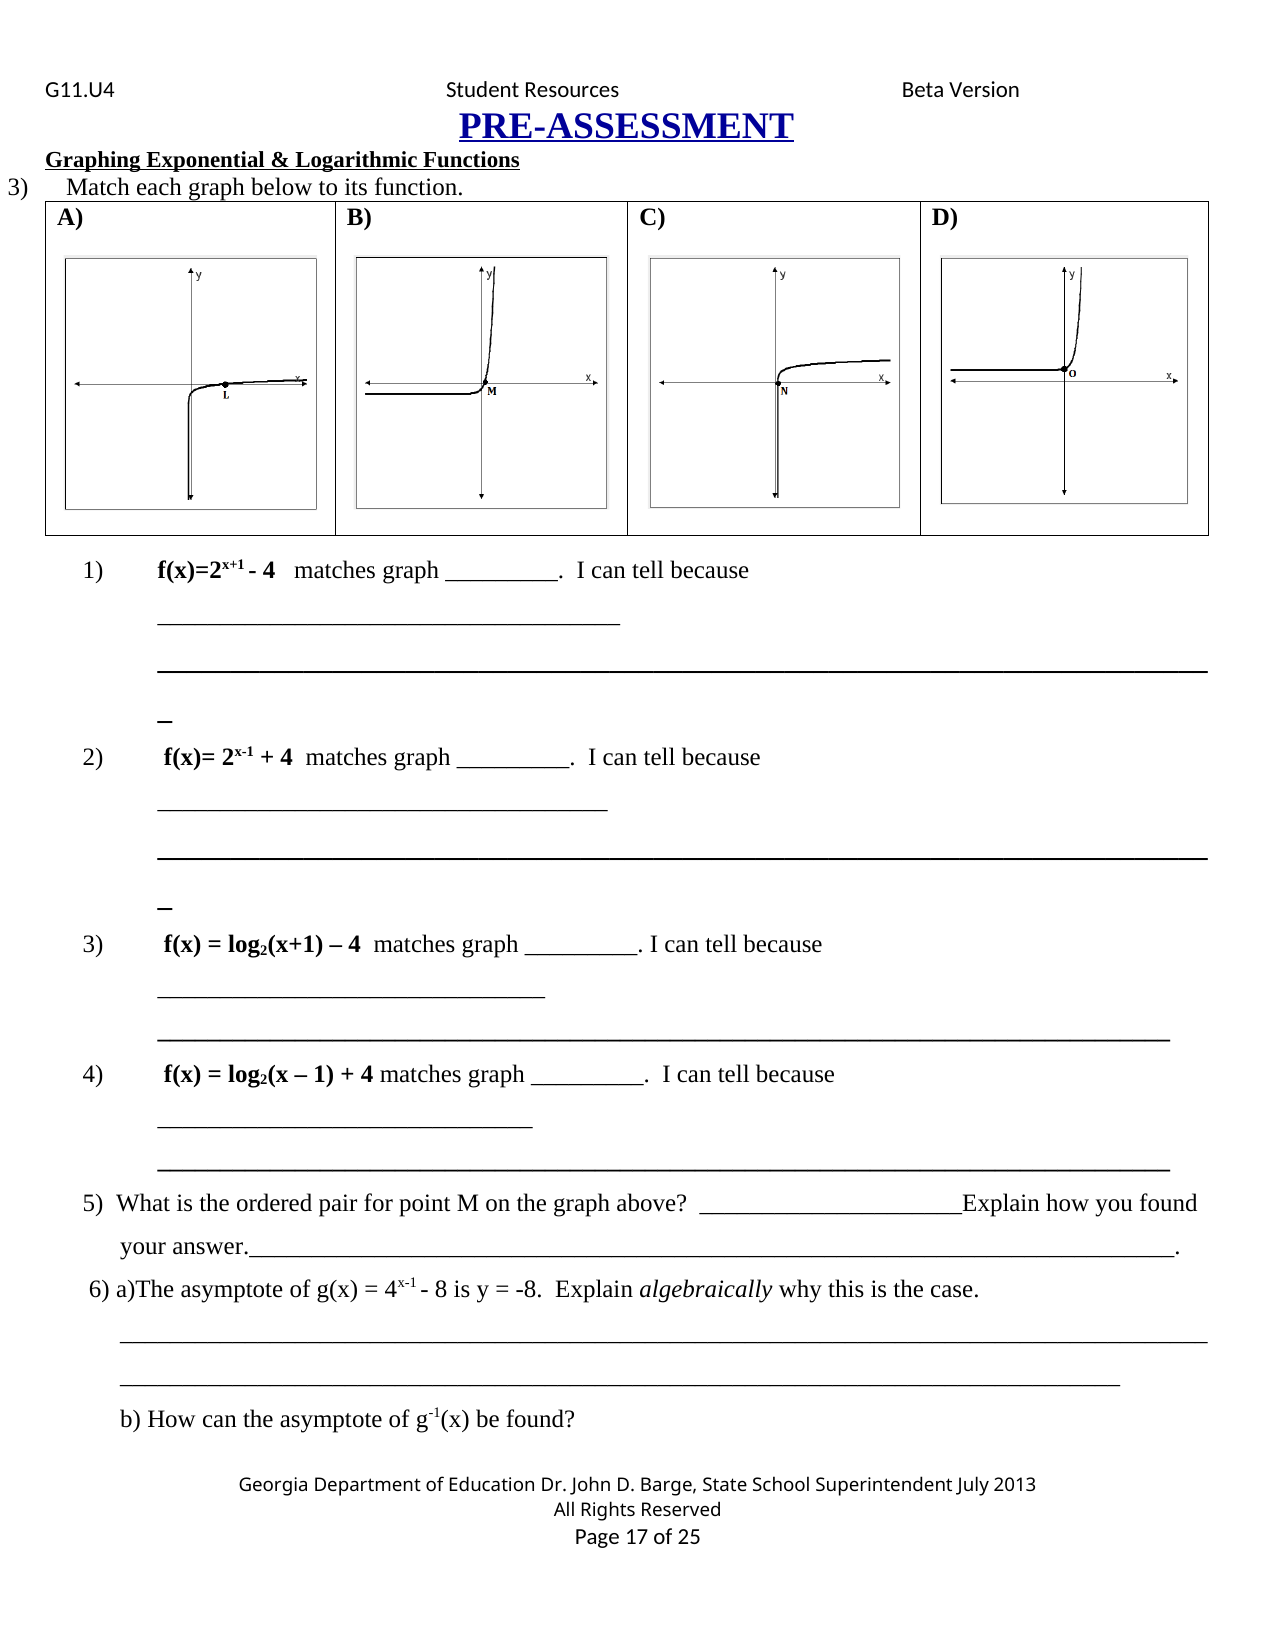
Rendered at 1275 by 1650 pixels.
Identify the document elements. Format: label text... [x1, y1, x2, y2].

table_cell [34, 173, 1219, 1446]
picture [939, 255, 1189, 505]
picture [63, 255, 318, 511]
picture [647, 255, 901, 509]
table_header PRE-ASSESSMENT [34, 103, 1219, 146]
table_cell Graphing Exponential & Logarithmic Functions [34, 146, 1219, 172]
picture [353, 255, 610, 510]
